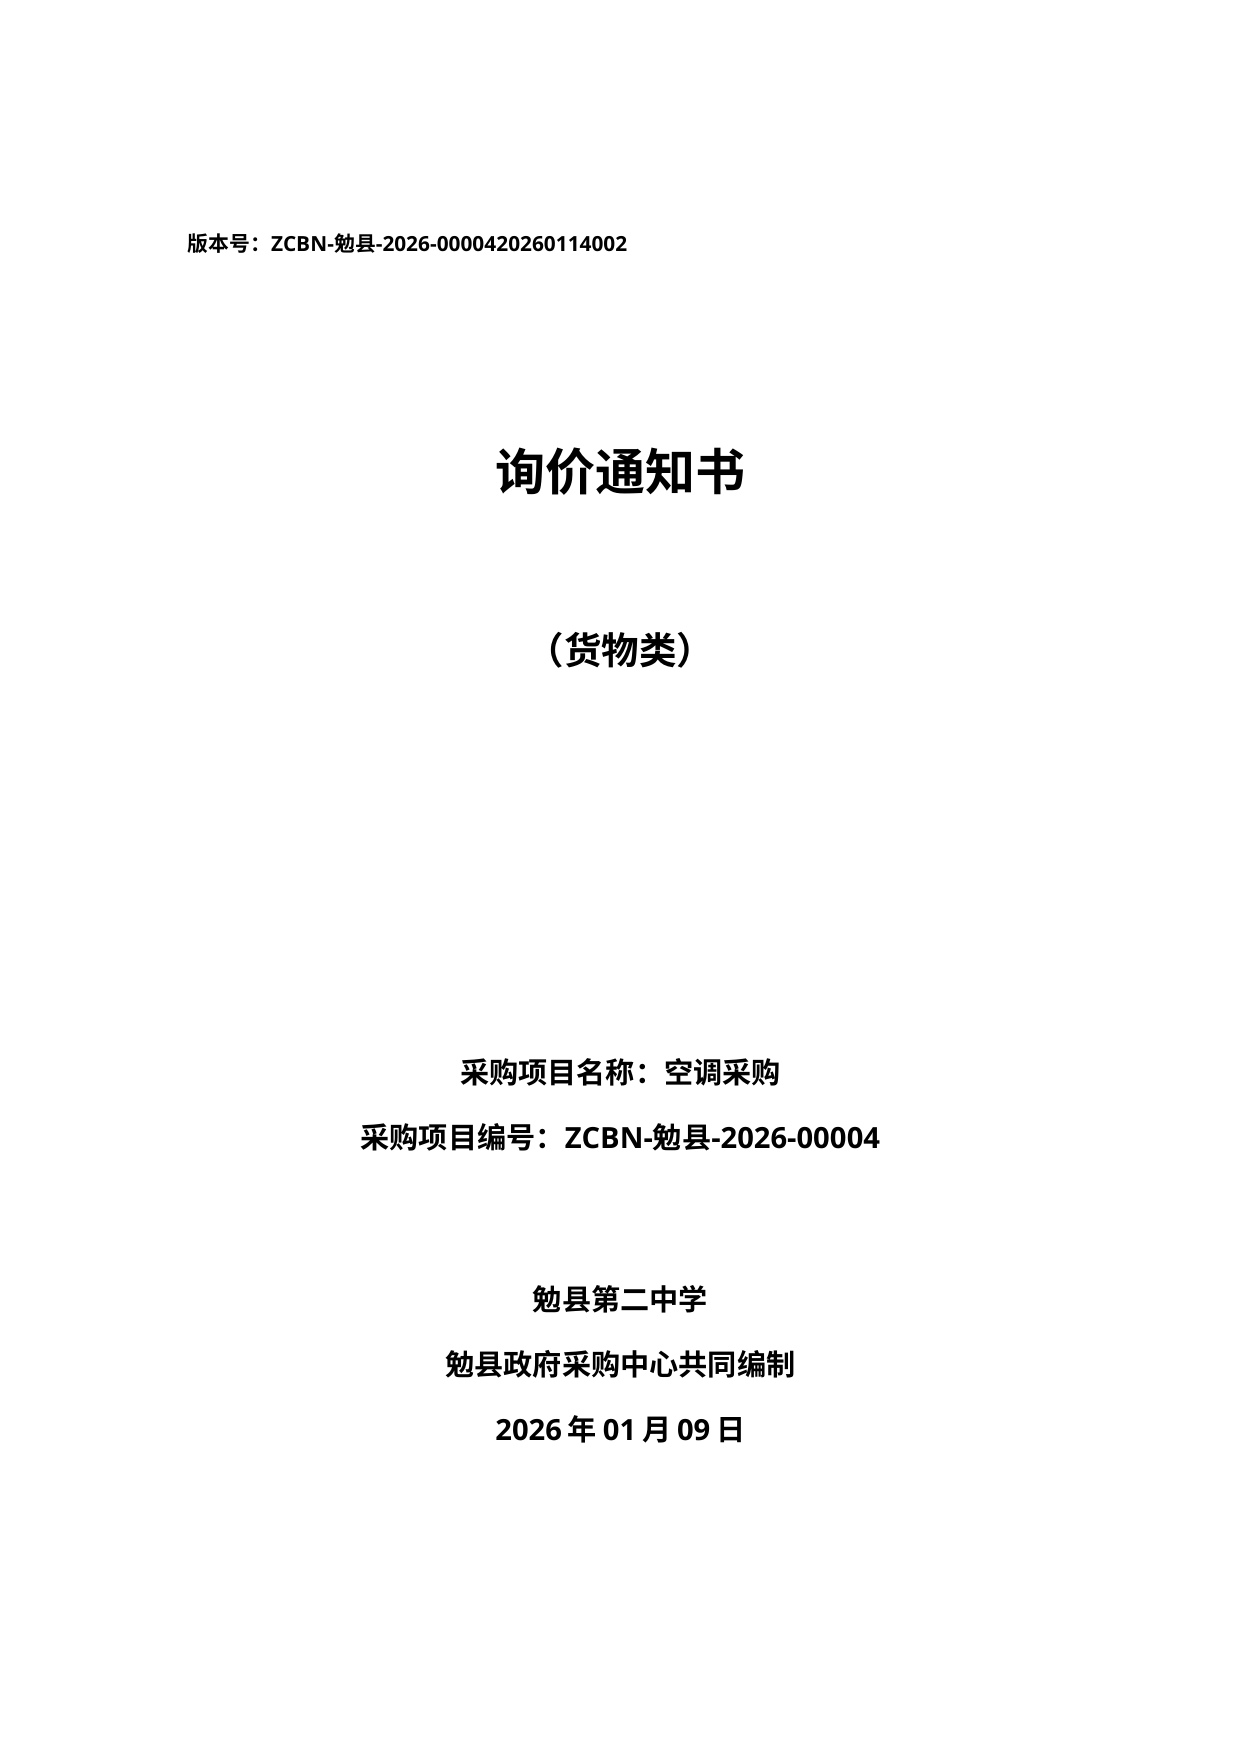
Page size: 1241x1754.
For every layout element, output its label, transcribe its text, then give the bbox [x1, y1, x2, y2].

text 询价通知书 [187, 422, 1053, 617]
text 勉县政府采购中心共同编制 [187, 1332, 1053, 1397]
text 2026年01月09日 [187, 1397, 1053, 1462]
text 勉县第二中学 [187, 1267, 1053, 1332]
text （货物类） [187, 617, 1053, 1039]
text 采购项目编号：ZCBN-勉县-2026-00004 [187, 1104, 1053, 1267]
text 采购项目名称：空调采购 [187, 1039, 1053, 1104]
text 版本号：ZCBN-勉县-2026-0000420260114002 [187, 227, 1053, 422]
